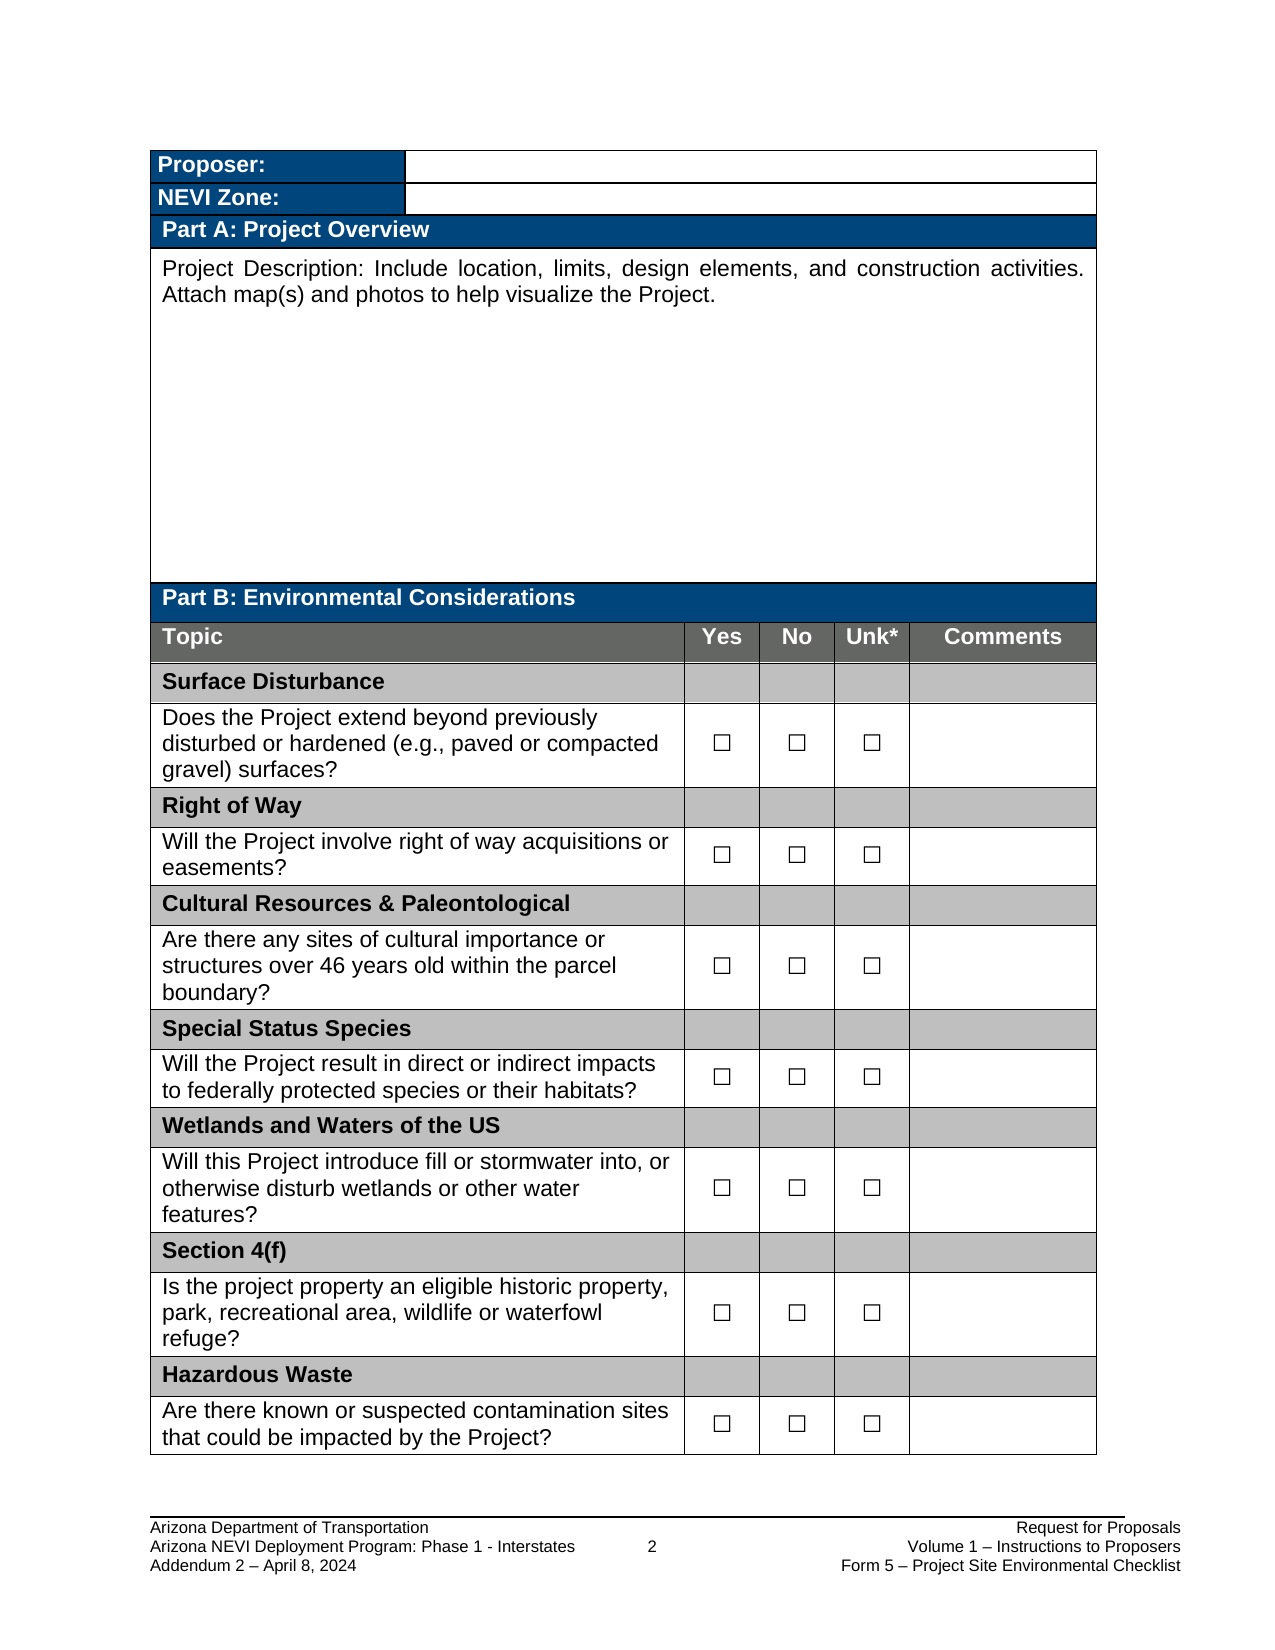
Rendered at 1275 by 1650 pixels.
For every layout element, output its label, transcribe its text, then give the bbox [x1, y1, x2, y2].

table_cell [685, 664, 759, 702]
table_cell [685, 1148, 759, 1232]
table_cell Unk* [835, 623, 909, 662]
table_cell [835, 1108, 909, 1147]
table_cell Surface Disturbance [151, 664, 684, 702]
table_cell [910, 1273, 1096, 1356]
table_cell Does the Project extend beyond previously disturbed or hardened (e.g., paved or compacted gravel) surfaces? [151, 704, 684, 787]
table_cell [760, 788, 834, 827]
table_header [406, 151, 1096, 182]
table_cell Part A: Project Overview [151, 216, 1096, 247]
table_cell [685, 1050, 759, 1107]
table_cell Project Description: Include location, limits, design elements, and construction activities. Attach map(s) and photos to help visualize the Project. [151, 249, 1096, 582]
table_cell [910, 1050, 1096, 1107]
table_cell [760, 1233, 834, 1272]
table_cell [910, 1148, 1096, 1232]
table_cell [910, 1108, 1096, 1147]
table_cell [835, 886, 909, 925]
table_cell [835, 828, 909, 885]
table_cell Cultural Resources & Paleontological [151, 886, 684, 925]
table_cell [685, 1273, 759, 1356]
table_cell [685, 788, 759, 827]
table_cell [760, 1273, 834, 1356]
table_cell Right of Way [151, 788, 684, 827]
table_cell [835, 926, 909, 1009]
table_cell NEVI Zone: [151, 184, 404, 214]
table_cell Part B: Environmental Considerations [151, 584, 1096, 622]
table_cell Is the project property an eligible historic property, park, recreational area, wildlife or waterfowl refuge? [151, 1273, 684, 1356]
table_cell [685, 1233, 759, 1272]
table_cell [835, 1050, 909, 1107]
table_cell [835, 664, 909, 702]
table_cell Yes [685, 623, 759, 662]
table_cell [910, 1397, 1096, 1454]
table_cell Will this Project introduce fill or stormwater into, or otherwise disturb wetlands or other water features? [151, 1148, 684, 1232]
table_cell [910, 1357, 1096, 1396]
table_cell [760, 886, 834, 925]
table_cell [406, 184, 1096, 214]
table_cell [760, 1357, 834, 1396]
table_cell [910, 1010, 1096, 1049]
table_cell [760, 664, 834, 702]
table_cell [835, 1148, 909, 1232]
table_cell [685, 886, 759, 925]
table_cell Topic [151, 623, 684, 662]
table_cell [685, 828, 759, 885]
table_cell Wetlands and Waters of the US [151, 1108, 684, 1147]
table_cell [835, 1397, 909, 1454]
table_cell [835, 1273, 909, 1356]
table_cell [835, 1357, 909, 1396]
table_cell [760, 1148, 834, 1232]
table_cell [910, 926, 1096, 1009]
table_cell [910, 704, 1096, 787]
table_cell [760, 1050, 834, 1107]
table_cell [760, 926, 834, 1009]
table_cell Will the Project involve right of way acquisitions or easements? [151, 828, 684, 885]
table_cell [835, 1233, 909, 1272]
table_cell [910, 886, 1096, 925]
table_cell [760, 828, 834, 885]
table_cell [835, 1010, 909, 1049]
table_cell Are there known or suspected contamination sites that could be impacted by the Project? [151, 1397, 684, 1454]
table_cell [760, 704, 834, 787]
table_cell [910, 828, 1096, 885]
table_cell Comments [910, 623, 1096, 662]
table_cell Will the Project result in direct or indirect impacts to federally protected species or their habitats? [151, 1050, 684, 1107]
table_cell [835, 788, 909, 827]
table_cell [910, 1233, 1096, 1272]
table_cell [910, 788, 1096, 827]
table_cell [910, 664, 1096, 702]
table_cell Section 4(f) [151, 1233, 684, 1272]
table_cell [760, 1397, 834, 1454]
table_cell No [760, 623, 834, 662]
table_cell Special Status Species [151, 1010, 684, 1049]
table_cell [685, 1010, 759, 1049]
table_cell [685, 926, 759, 1009]
table_cell [685, 1108, 759, 1147]
table_header Proposer: [151, 151, 404, 182]
table_cell [835, 704, 909, 787]
table_cell [685, 1397, 759, 1454]
table_cell [760, 1108, 834, 1147]
table_cell Hazardous Waste [151, 1357, 684, 1396]
table_cell [760, 1010, 834, 1049]
table_cell Are there any sites of cultural importance or structures over 46 years old within the parcel boundary? [151, 926, 684, 1009]
table_cell [685, 704, 759, 787]
table_cell [685, 1357, 759, 1396]
